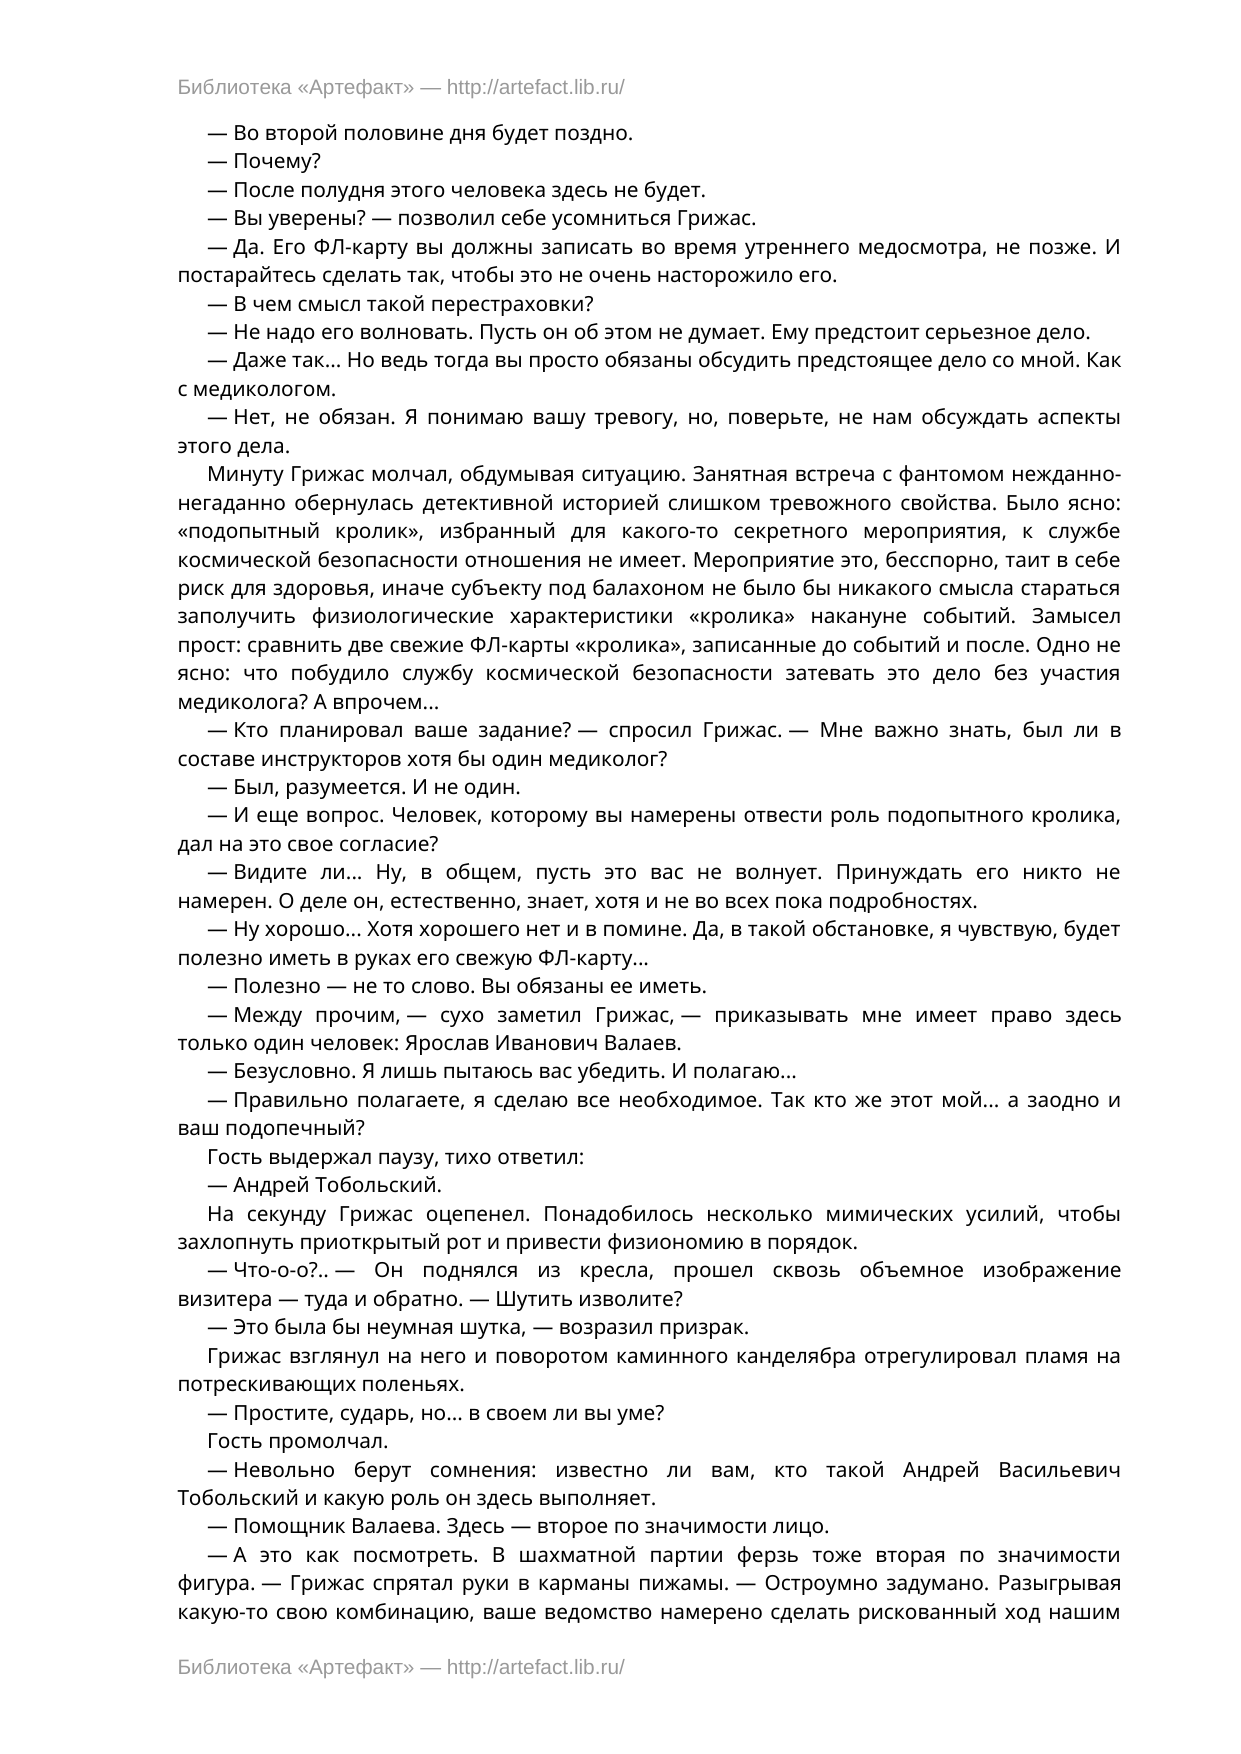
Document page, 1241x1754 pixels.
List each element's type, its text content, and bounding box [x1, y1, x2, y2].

text — Полезно — не то слово. Вы обязаны ее иметь. [177, 971, 1122, 1000]
text — Даже так... Но ведь тогда вы просто обязаны обсудить предстоящее дело со мной. Как с медикологом. [177, 346, 1122, 402]
text — После полудня этого человека здесь не будет. [177, 175, 1122, 203]
text — Ну хорошо... Хотя хорошего нет и в помине. Да, в такой обстановке, я чувствую, будет полезно иметь в руках его свежую ФЛ-карту... [177, 914, 1122, 971]
text — Это была бы неумная шутка, — возразил призрак. [177, 1312, 1122, 1341]
text — Безусловно. Я лишь пытаюсь вас убедить. И полагаю... [177, 1057, 1122, 1085]
text — Не надо его волновать. Пусть он об этом не думает. Ему предстоит серьезное дело. [177, 317, 1122, 346]
text — Был, разумеется. И не один. [177, 772, 1122, 801]
text — В чем смысл такой перестраховки? [177, 289, 1122, 317]
text — Правильно полагаете, я сделаю все необходимое. Так кто же этот мой... а заодно и ваш подопечный? [177, 1085, 1122, 1142]
text Минуту Грижас молчал, обдумывая ситуацию. Занятная встреча с фантомом нежданно-негаданно обернулась детективной историей слишком тревожного свойства. Было ясно: «подопытный кролик», избранный для какого-то секретного мероприятия, к службе космической безопасности отношения не имеет. Мероприятие это, бесспорно, таит в себе риск для здоровья, иначе субъекту под балахоном не было бы никакого смысла стараться заполучить физиологические характеристики «кролика» накануне событий. Замысел прост: сравнить две свежие ФЛ-карты «кролика», записанные до событий и после. Одно не ясно: что побудило службу космической безопасности затевать это дело без участия медиколога? А впрочем... [177, 459, 1122, 715]
text — Невольно берут сомнения: известно ли вам, кто такой Андрей Васильевич Тобольский и какую роль он здесь выполняет. [177, 1455, 1122, 1512]
text — Что-о-о?.. — Он поднялся из кресла, прошел сквозь объемное изображение визитера — туда и обратно. — Шутить изволите? [177, 1256, 1122, 1312]
text Гость промолчал. [177, 1426, 1122, 1455]
text — Видите ли... Ну, в общем, пусть это вас не волнует. Принуждать его никто не намерен. О деле он, естественно, знает, хотя и не во всех пока подробностях. [177, 857, 1122, 914]
text — Кто планировал ваше задание? — спросил Грижас. — Мне важно знать, был ли в составе инструкторов хотя бы один медиколог? [177, 715, 1122, 772]
text — Да. Его ФЛ-карту вы должны записать во время утреннего медосмотра, не позже. И постарайтесь сделать так, чтобы это не очень насторожило его. [177, 232, 1122, 289]
text На секунду Грижас оцепенел. Понадобилось несколько мимических усилий, чтобы захлопнуть приоткрытый рот и привести физиономию в порядок. [177, 1199, 1122, 1256]
text — Помощник Валаева. Здесь — второе по значимости лицо. [177, 1512, 1122, 1540]
text Грижас взглянул на него и поворотом каминного канделябра отрегулировал пламя на потрескивающих поленьях. [177, 1341, 1122, 1398]
text — Между прочим, — сухо заметил Грижас, — приказывать мне имеет право здесь только один человек: Ярослав Иванович Валаев. [177, 1000, 1122, 1057]
text — Простите, сударь, но... в своем ли вы уме? [177, 1398, 1122, 1426]
text Гость выдержал паузу, тихо ответил: [177, 1142, 1122, 1170]
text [177, 1540, 1122, 1625]
text — Во второй половине дня будет поздно. [177, 118, 1122, 147]
text — Почему? [177, 147, 1122, 175]
text — И еще вопрос. Человек, которому вы намерены отвести роль подопытного кролика, дал на это свое согласие? [177, 801, 1122, 857]
text — Нет, не обязан. Я понимаю вашу тревогу, но, поверьте, не нам обсуждать аспекты этого дела. [177, 402, 1122, 459]
text — Вы уверены? — позволил себе усомниться Грижас. [177, 203, 1122, 232]
text — Андрей Тобольский. [177, 1170, 1122, 1199]
